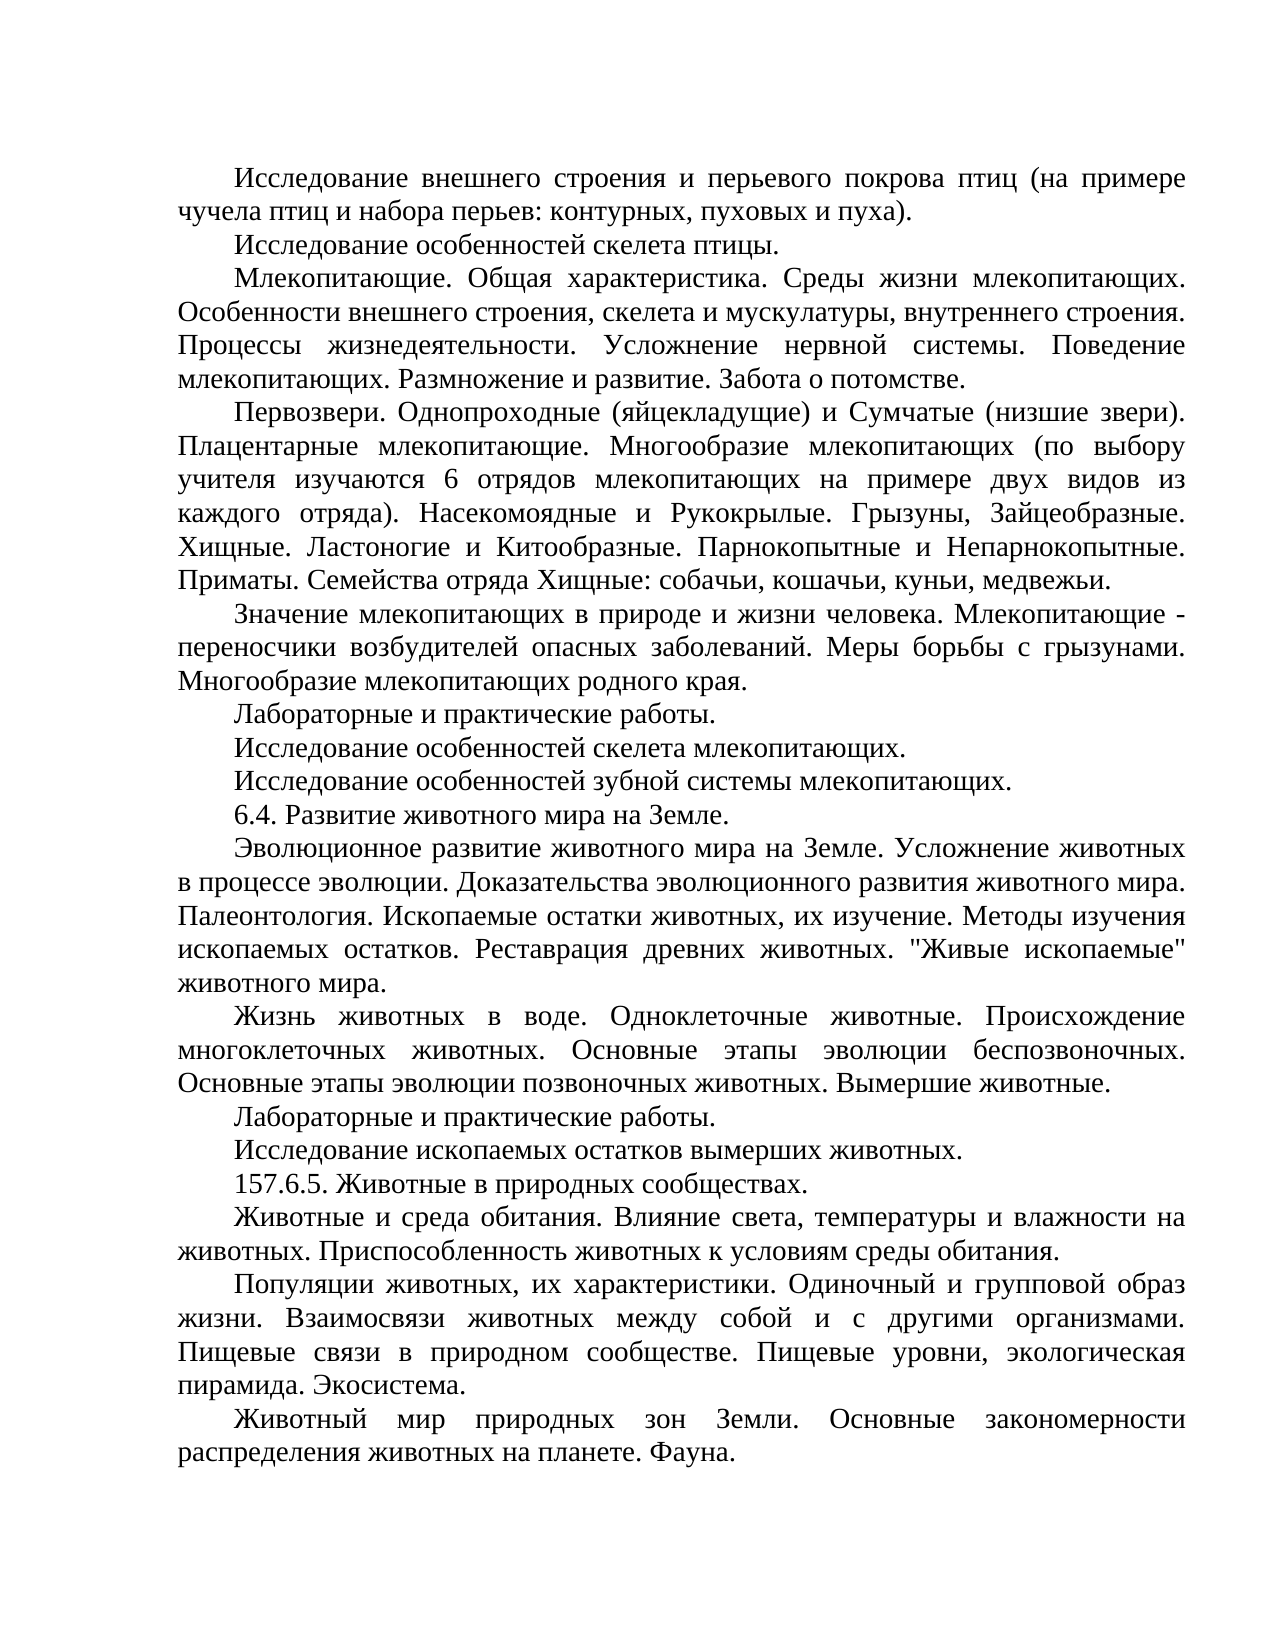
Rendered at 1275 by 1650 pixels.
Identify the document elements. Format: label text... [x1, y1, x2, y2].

text Эволюционное развитие животного мира на Земле. Усложнение животных в процессе эволюции. Доказательства эволюционного развития животного мира. Палеонтология. Ископаемые остатки животных, их изучение. Методы изучения ископаемых остатков. Реставрация древних животных. "Живые ископаемые" животного мира. [177, 831, 1186, 998]
text Исследование особенностей зубной системы млекопитающих. [177, 763, 1186, 797]
text Животные и среда обитания. Влияние света, температуры и влажности на животных. Приспособленность животных к условиям среды обитания. [177, 1199, 1186, 1267]
text Жизнь животных в воде. Одноклеточные животные. Происхождение многоклеточных животных. Основные этапы эволюции беспозвоночных. Основные этапы эволюции позвоночных животных. Вымершие животные. [177, 998, 1186, 1099]
text Исследование ископаемых остатков вымерших животных. [177, 1132, 1186, 1166]
text Животный мир природных зон Земли. Основные закономерности распределения животных на планете. Фауна. [177, 1401, 1186, 1468]
text 6.4. Развитие животного мира на Земле. [177, 797, 1186, 831]
text Лабораторные и практические работы. [177, 1099, 1186, 1132]
text Исследование особенностей скелета птицы. [177, 227, 1186, 260]
text Исследование особенностей скелета млекопитающих. [177, 730, 1186, 763]
text Значение млекопитающих в природе и жизни человека. Млекопитающие - переносчики возбудителей опасных заболеваний. Меры борьбы с грызунами. Многообразие млекопитающих родного края. [177, 596, 1186, 696]
text Первозвери. Однопроходные (яйцекладущие) и Сумчатые (низшие звери). Плацентарные млекопитающие. Многообразие млекопитающих (по выбору учителя изучаются 6 отрядов млекопитающих на примере двух видов из каждого отряда). Насекомоядные и Рукокрылые. Грызуны, Зайцеобразные. Хищные. Ластоногие и Китообразные. Парнокопытные и Непарнокопытные. Приматы. Семейства отряда Хищные: собачьи, кошачьи, куньи, медвежьи. [177, 394, 1186, 596]
text Исследование внешнего строения и перьевого покрова птиц (на примере чучела птиц и набора перьев: контурных, пуховых и пуха). [177, 160, 1186, 227]
text Млекопитающие. Общая характеристика. Среды жизни млекопитающих. Особенности внешнего строения, скелета и мускулатуры, внутреннего строения. Процессы жизнедеятельности. Усложнение нервной системы. Поведение млекопитающих. Размножение и развитие. Забота о потомстве. [177, 260, 1186, 394]
text 157.6.5. Животные в природных сообществах. [177, 1166, 1186, 1199]
text Популяции животных, их характеристики. Одиночный и групповой образ жизни. Взаимосвязи животных между собой и с другими организмами. Пищевые связи в природном сообществе. Пищевые уровни, экологическая пирамида. Экосистема. [177, 1267, 1186, 1401]
text Лабораторные и практические работы. [177, 696, 1186, 730]
